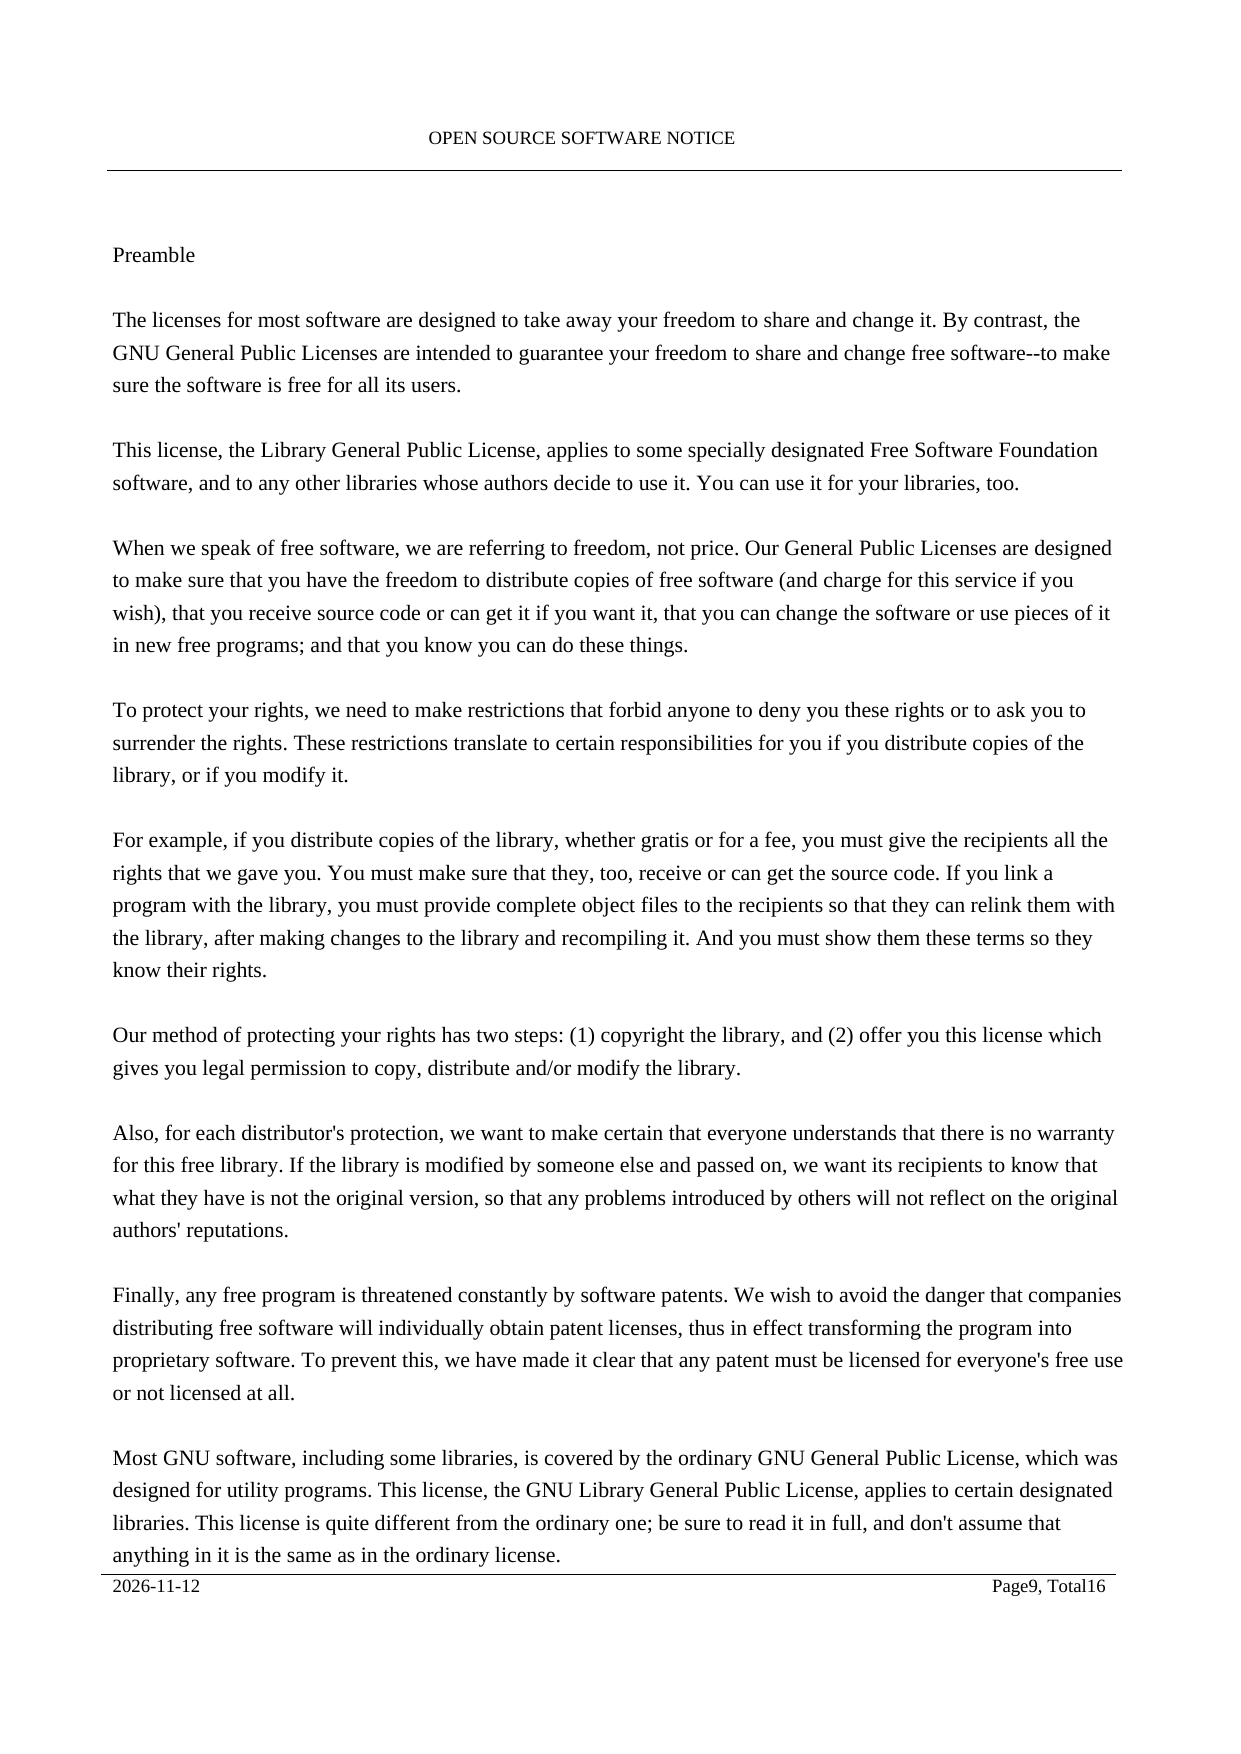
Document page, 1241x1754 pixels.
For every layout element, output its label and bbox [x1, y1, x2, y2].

text [112, 206, 1128, 1571]
